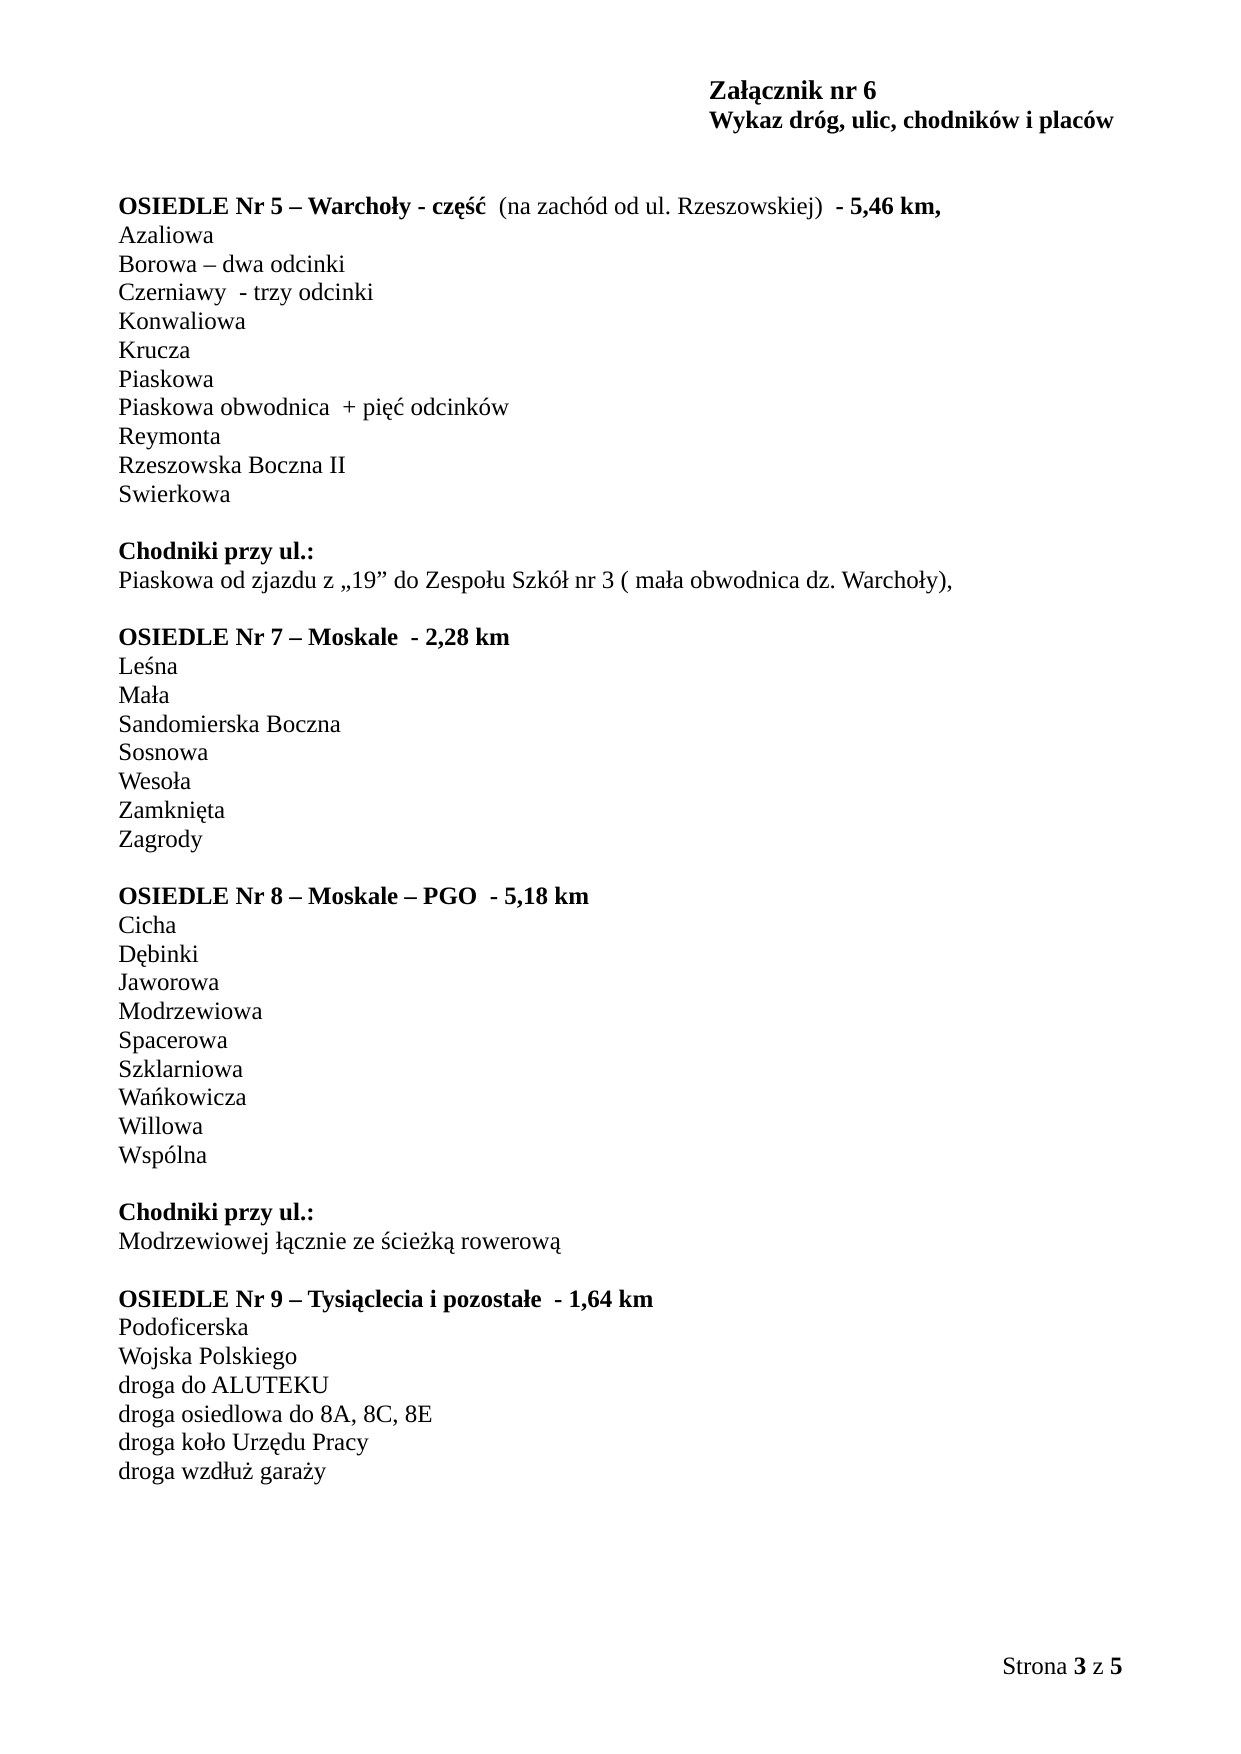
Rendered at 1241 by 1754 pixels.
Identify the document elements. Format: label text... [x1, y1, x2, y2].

text Wojska Polskiego [118, 1341, 1122, 1370]
text droga osiedlowa do 8A, 8C, 8E [118, 1399, 1122, 1427]
text droga do ALUTEKU [118, 1370, 1122, 1399]
text Mała [118, 680, 1122, 709]
text Piaskowa od zjazdu z „19” do Zespołu Szkół nr 3 ( mała obwodnica dz. Warchoły), [118, 565, 1122, 594]
text Borowa – dwa odcinki [118, 249, 1122, 277]
text Modrzewiowej łącznie ze ścieżką rowerową [118, 1226, 1122, 1255]
text Sosnowa [118, 737, 1122, 766]
text OSIEDLE Nr 7 – Moskale - 2,28 km [118, 622, 1122, 651]
text Azaliowa [118, 220, 1122, 249]
text Zamknięta [118, 795, 1122, 824]
text droga wzdłuż garaży [118, 1456, 1122, 1485]
text Wańkowicza [118, 1082, 1122, 1111]
text OSIEDLE Nr 5 – Warchoły - część (na zachód od ul. Rzeszowskiej) - 5,46 km, [118, 191, 1122, 220]
text Piaskowa obwodnica + pięć odcinków [118, 392, 1122, 421]
text Podoficerska [118, 1312, 1122, 1341]
text Zagrody [118, 824, 1122, 852]
text Krucza [118, 335, 1122, 364]
text Spacerowa [118, 1025, 1122, 1054]
text Sandomierska Boczna [118, 709, 1122, 737]
text Piaskowa [118, 364, 1122, 392]
text Cicha [118, 910, 1122, 939]
text Swierkowa [118, 479, 1122, 507]
text Konwaliowa [118, 306, 1122, 335]
text OSIEDLE Nr 9 – Tysiąclecia i pozostałe - 1,64 km [118, 1284, 1122, 1312]
text Czerniawy - trzy odcinki [118, 277, 1122, 306]
text Leśna [118, 651, 1122, 680]
text OSIEDLE Nr 8 – Moskale – PGO - 5,18 km [118, 881, 1122, 910]
text Wesoła [118, 766, 1122, 795]
text Willowa [118, 1111, 1122, 1140]
text Chodniki przy ul.: [118, 536, 1122, 565]
text Modrzewiowa [118, 996, 1122, 1025]
text Dębinki [118, 939, 1122, 967]
text Szklarniowa [118, 1054, 1122, 1082]
text Chodniki przy ul.: [118, 1197, 1122, 1226]
text Jaworowa [118, 967, 1122, 996]
text Rzeszowska Boczna II [118, 450, 1122, 479]
text Reymonta [118, 421, 1122, 450]
text droga koło Urzędu Pracy [118, 1427, 1122, 1456]
text Wspólna [118, 1140, 1122, 1169]
